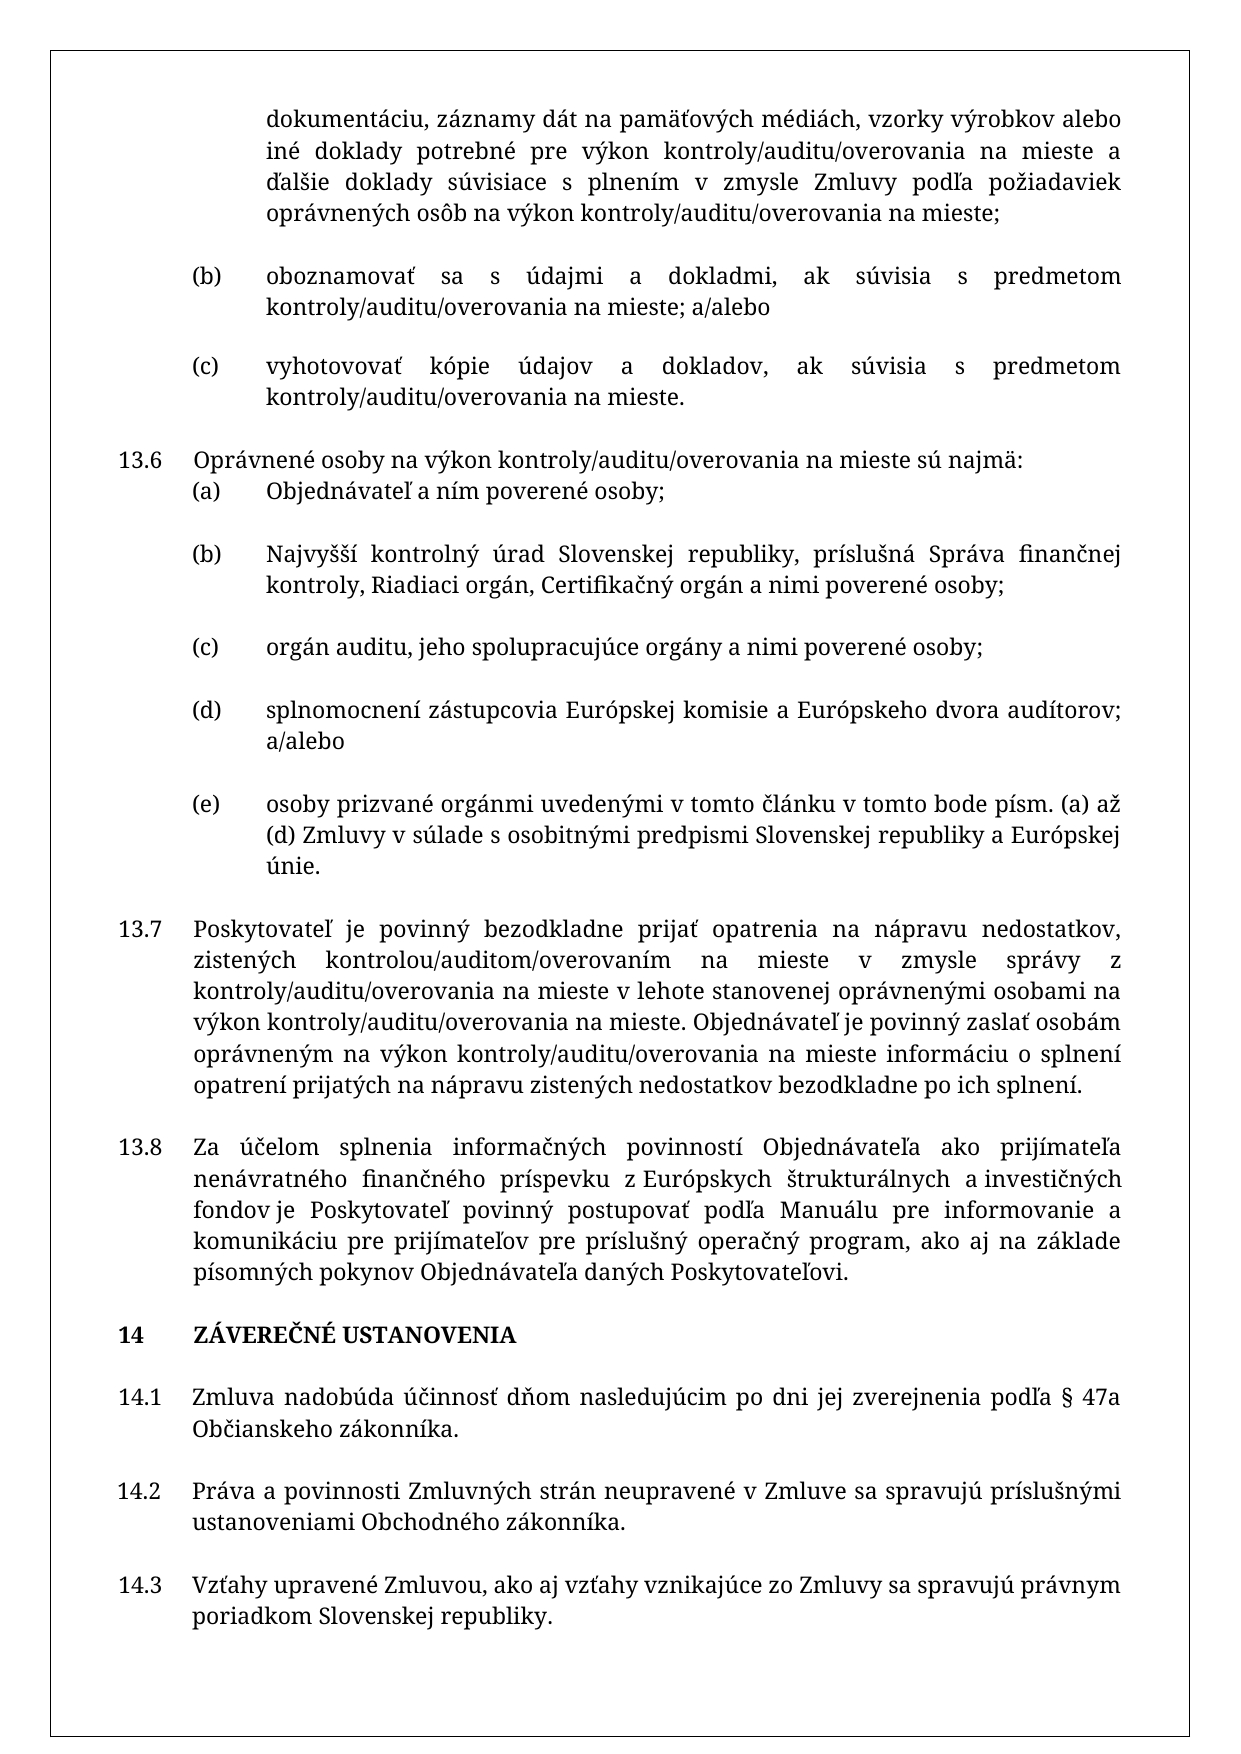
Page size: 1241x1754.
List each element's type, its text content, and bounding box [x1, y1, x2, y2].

list Za účelom splnenia informačných povinností Objednávateľa ako prijímateľa nenávratného finančného príspevku z Európskych štrukturálnych a investičných fondov je Poskytovateľ povinný postupovať podľa Manuálu pre informovanie a komunikáciu pre prijímateľov pre príslušný operačný program, ako aj na základe písomných pokynov Objednávateľa daných Poskytovateľovi. [118, 1131, 1122, 1288]
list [192, 103, 1122, 228]
list Poskytovateľ je povinný bezodkladne prijať opatrenia na nápravu nedostatkov, zistených kontrolou/auditom/overovaním na mieste v zmysle správy z kontroly/auditu/overovania na mieste v lehote stanovenej oprávnenými osobami na výkon kontroly/auditu/overovania na mieste. Objednávateľ je povinný zaslať osobám oprávneným na výkon kontroly/auditu/overovania na mieste informáciu o splnení opatrení prijatých na nápravu zistených nedostatkov bezodkladne po ich splnení. [118, 913, 1122, 1100]
list ZÁVEREČNÉ USTANOVENIA [118, 1319, 1122, 1350]
list osoby prizvané orgánmi uvedenými v tomto článku v tomto bode písm. (a) až (d) Zmluvy v súlade s osobitnými predpismi Slovenskej republiky a Európskej únie. [192, 788, 1122, 881]
list Objednávateľ a ním poverené osoby; [192, 475, 1122, 506]
list splnomocnení zástupcovia Európskej komisie a Európskeho dvora audítorov; a/alebo [192, 694, 1122, 756]
list Vzťahy upravené Zmluvou, ako aj vzťahy vznikajúce zo Zmluvy sa spravujú právnym poriadkom Slovenskej republiky. [118, 1569, 1122, 1631]
list orgán auditu, jeho spolupracujúce orgány a nimi poverené osoby; [192, 631, 1122, 663]
list Oprávnené osoby na výkon kontroly/auditu/overovania na mieste sú najmä: [118, 444, 1122, 475]
list vyhotovovať kópie údajov a dokladov, ak súvisia s predmetom kontroly/auditu/overovania na mieste. [192, 350, 1122, 413]
list oboznamovať sa s údajmi a dokladmi, ak súvisia s predmetom kontroly/auditu/overovania na mieste; a/alebo [192, 259, 1122, 322]
list Zmluva nadobúda účinnosť dňom nasledujúcim po dni jej zverejnenia podľa § 47a Občianskeho zákonníka. [118, 1381, 1122, 1444]
list Práva a povinnosti Zmluvných strán neupravené v Zmluve sa spravujú príslušnými ustanoveniami Obchodného zákonníka. [117, 1475, 1122, 1538]
list Najvyšší kontrolný úrad Slovenskej republiky, príslušná Správa finančnej kontroly, Riadiaci orgán, Certifikačný orgán a nimi poverené osoby; [192, 538, 1122, 600]
